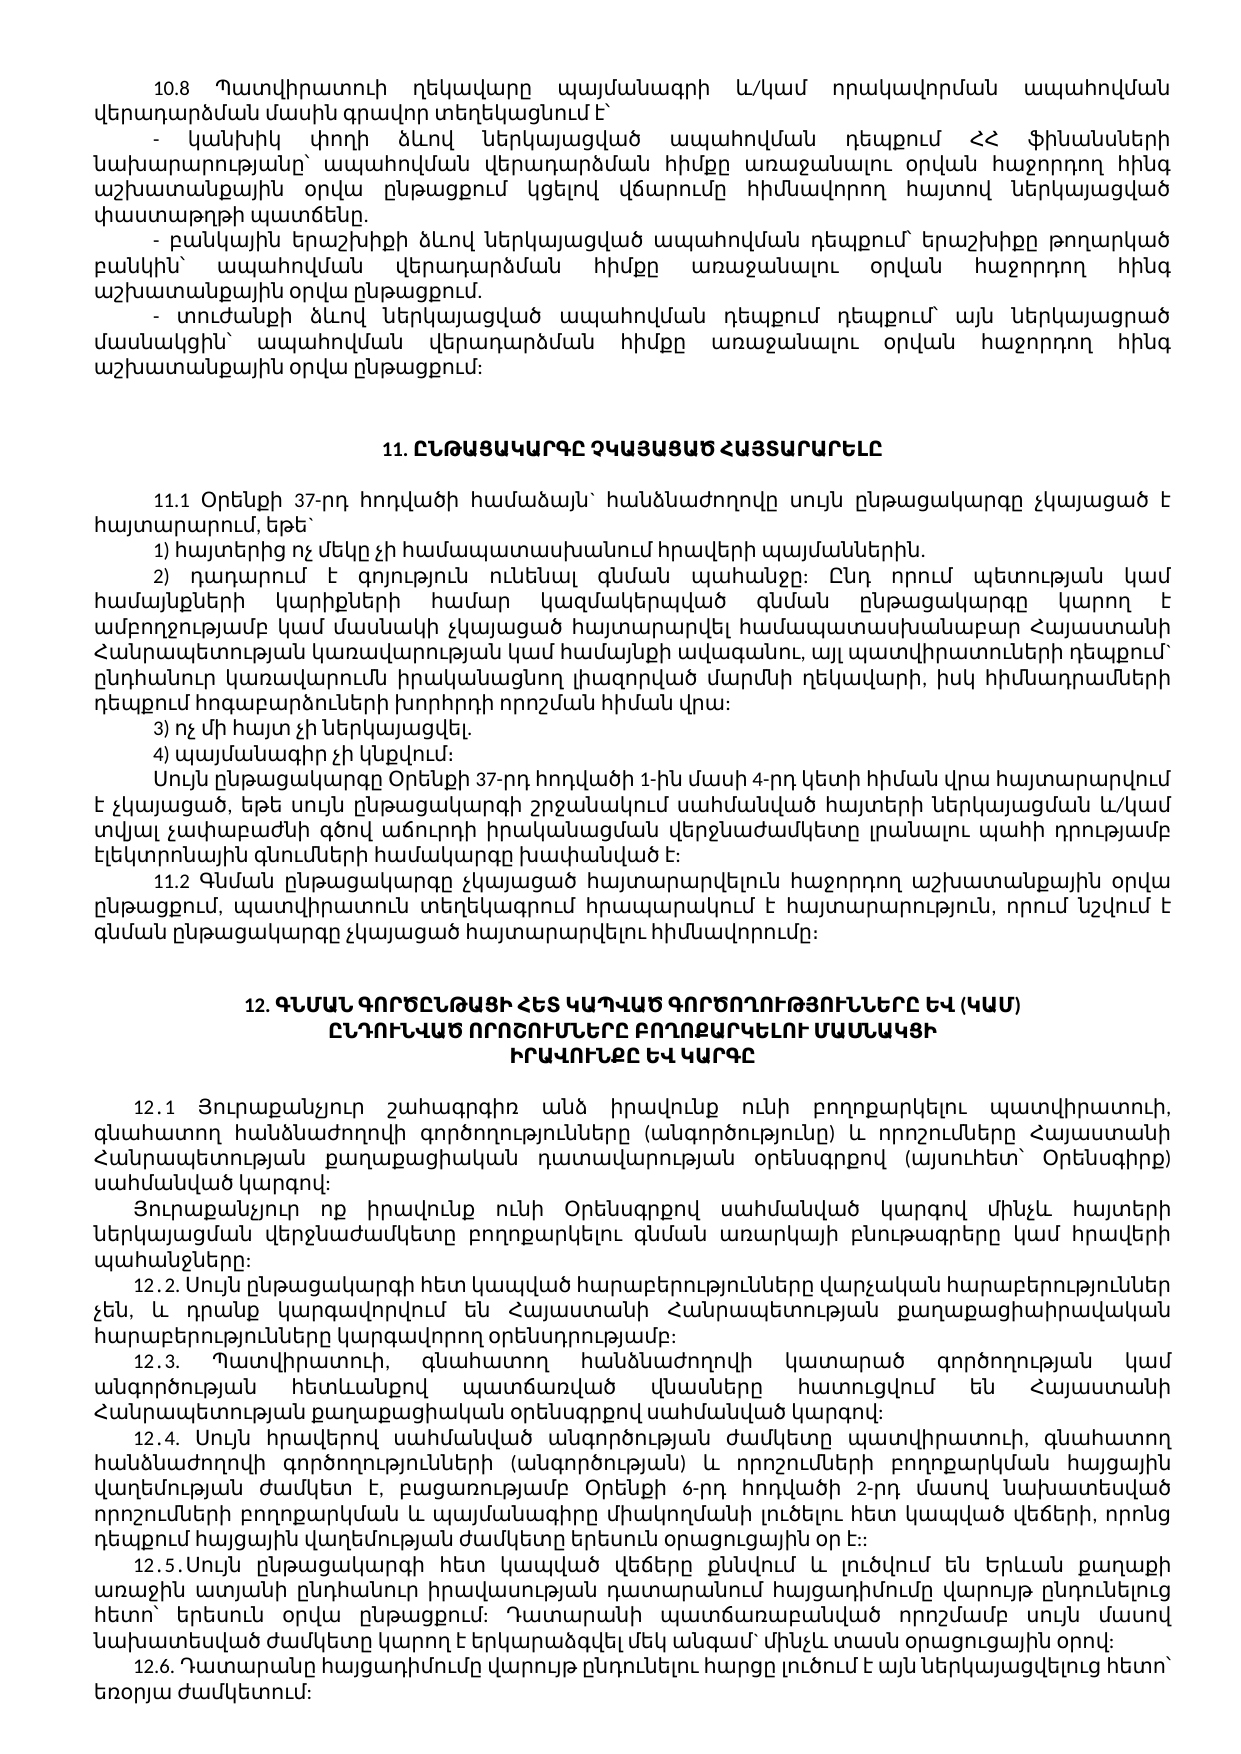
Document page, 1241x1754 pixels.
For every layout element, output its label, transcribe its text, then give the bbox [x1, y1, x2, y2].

text 11.2 Գնման ընթացակարգը չկայացած հայտարարվելուն հաջորդող աշխատանքային օրվա ընթացքում, պատվիրատուն տեղեկագրում հրապարակում է հայտարարություն, որում նշվում է գնման ընթացակարգը չկայացած հայտարարվելու հիմնավորումը։ [94, 868, 1171, 944]
text 2) դադարում է գոյություն ունենալ գնման պահանջը: Ընդ որում պետության կամ համայնքների կարիքների համար կազմակերպված գնման ընթացակարգը կարող է ամբողջությամբ կամ մասնակի չկայացած հայտարարվել համապատասխանաբար Հայաստանի Հանրապետության կառավարության կամ համայնքի ավագանու, այլ պատվիրատուների դեպքում` ընդհանուր կառավարումն իրականացնող լիազորված մարմնի ղեկավարի, իսկ հիմնադրամների դեպքում հոգաբարձուների խորհրդի որոշման հիման վրա: [94, 563, 1171, 716]
text 12․3. Պատվիրատուի, գնահատող հանձնաժողովի կատարած գործողության կամ անգործության հետևանքով պատճառված վնասները հատուցվում են Հայաստանի Հանրապետության քաղաքացիական օրենսգրքով սահմանված կարգով: [94, 1348, 1171, 1425]
text Յուրաքանչյուր ոք իրավունք ունի Օրենսգրքով սահմանված կարգով մինչև հայտերի ներկայացման վերջնաժամկետը բողոքարկելու գնման առարկայի բնութագրերը կամ հրավերի պահանջները: [94, 1196, 1171, 1272]
text - բանկային երաշխիքի ձևով ներկայացված ապահովման դեպքում՝ երաշխիքը թողարկած բանկին՝ ապահովման վերադարձման հիմքը առաջանալու օրվան հաջորդող հինգ աշխատանքային օրվա ընթացքում. [94, 227, 1171, 304]
text 12․1 Յուրաքանչյուր շահագրգիռ անձ իրավունք ունի բողոքարկելու պատվիրատուի, գնահատող հանձնաժողովի գործողությունները (անգործությունը) և որոշումները Հայաստանի Հանրապետության քաղաքացիական դատավարության օրենսգրքով (այսուհետ՝ Օրենսգիրք) սահմանված կարգով: [94, 1094, 1171, 1196]
text - կանխիկ փողի ձևով ներկայացված ապահովման դեպքում ՀՀ ֆինանսների նախարարությանը՝ ապահովման վերադարձման հիմքը առաջանալու օրվան հաջորդող հինգ աշխատանքային օրվա ընթացքում կցելով վճարումը հիմնավորող հայտով ներկայացված փաստաթղթի պատճենը. [94, 126, 1171, 227]
text ԸՆԴՈՒՆՎԱԾ ՈՐՈՇՈՒՄՆԵՐԸ ԲՈՂՈՔԱՐԿԵԼՈՒ ՄԱՍՆԱԿՑԻ [94, 1018, 1171, 1043]
text ԻՐԱՎՈՒՆՔԸ ԵՎ ԿԱՐԳԸ [94, 1043, 1171, 1069]
text 12.6. Դատարանը հայցադիմումը վարույթ ընդունելու հարցը լուծում է այն ներկայացվելուց հետո՝ եռօրյա ժամկետում: [94, 1653, 1171, 1704]
text 10.8 Պատվիրատուի ղեկավարը պայմանագրի և/կամ որակավորման ապահովման վերադարձման մասին գրավոր տեղեկացնում է՝ [94, 75, 1171, 126]
text 11.1 Օրենքի 37-րդ հոդվածի համաձայն` հանձնաժողովը սույն ընթացակարգը չկայացած է հայտարարում, եթե` [94, 487, 1171, 538]
text 12. ԳՆՄԱՆ ԳՈՐԾԸՆԹԱՑԻ ՀԵՏ ԿԱՊՎԱԾ ԳՈՐԾՈՂՈՒԹՅՈՒՆՆԵՐԸ ԵՎ (ԿԱՄ) [94, 993, 1171, 1018]
text 12․4. Սույն հրավերով սահմանված անգործության ժամկետը պատվիրատուի, գնահատող հանձնաժողովի գործողությունների (անգործության) և որոշումների բողոքարկման հայցային վաղեմության ժամկետ է, բացառությամբ Օրենքի 6-րդ հոդվածի 2-րդ մասով նախատեսված որոշումների բողոքարկման և պայմանագիրը միակողմանի լուծելու հետ կապված վեճերի, որոնց դեպքում հայցային վաղեմության ժամկետը երեսուն օրացուցային օր է:: [94, 1425, 1171, 1552]
text 12․5․Սույն ընթացակարգի հետ կապված վեճերը քննվում և լուծվում են Երևան քաղաքի առաջին ատյանի ընդհանուր իրավասության դատարանում հայցադիմումը վարույթ ընդունելուց հետո՝ երեսուն օրվա ընթացքում: Դատարանի պատճառաբանված որոշմամբ սույն մասով նախատեսված ժամկետը կարող է երկարաձգվել մեկ անգամ` մինչև տասն օրացուցային օրով: [94, 1552, 1171, 1653]
text - տուժանքի ձևով ներկայացված ապահովման դեպքում դեպքում՝ այն ներկայացրած մասնակցին՝ ապահովման վերադարձման հիմքը առաջանալու օրվան հաջորդող հինգ աշխատանքային օրվա ընթացքում: [94, 304, 1171, 380]
text 3) ոչ մի հայտ չի ներկայացվել. [94, 716, 1171, 741]
text 11. ԸՆԹԱՑԱԿԱՐԳԸ ՉԿԱՅԱՑԱԾ ՀԱՅՏԱՐԱՐԵԼԸ [94, 436, 1171, 461]
text Սույն ընթացակարգը Օրենքի 37-րդ հոդվածի 1-ին մասի 4-րդ կետի հիման վրա հայտարարվում է չկայացած, եթե սույն ընթացակարգի շրջանակում սահմանված հայտերի ներկայացման և/կամ տվյալ չափաբաժնի գծով աճուրդի իրականացման վերջնաժամկետը լրանալու պահի դրությամբ էլեկտրոնային գնումների համակարգը խափանված է: [94, 766, 1171, 868]
text 4) պայմանագիր չի կնքվում։ [94, 741, 1171, 766]
text 12․2. Սույն ընթացակարգի հետ կապված հարաբերությունները վարչական հարաբերություններ չեն, և դրանք կարգավորվում են Հայաստանի Հանրապետության քաղաքացիաիրավական հարաբերությունները կարգավորող օրենսդրությամբ: [94, 1272, 1171, 1348]
text 1) հայտերից ոչ մեկը չի համապատասխանում հրավերի պայմաններին. [94, 538, 1171, 563]
